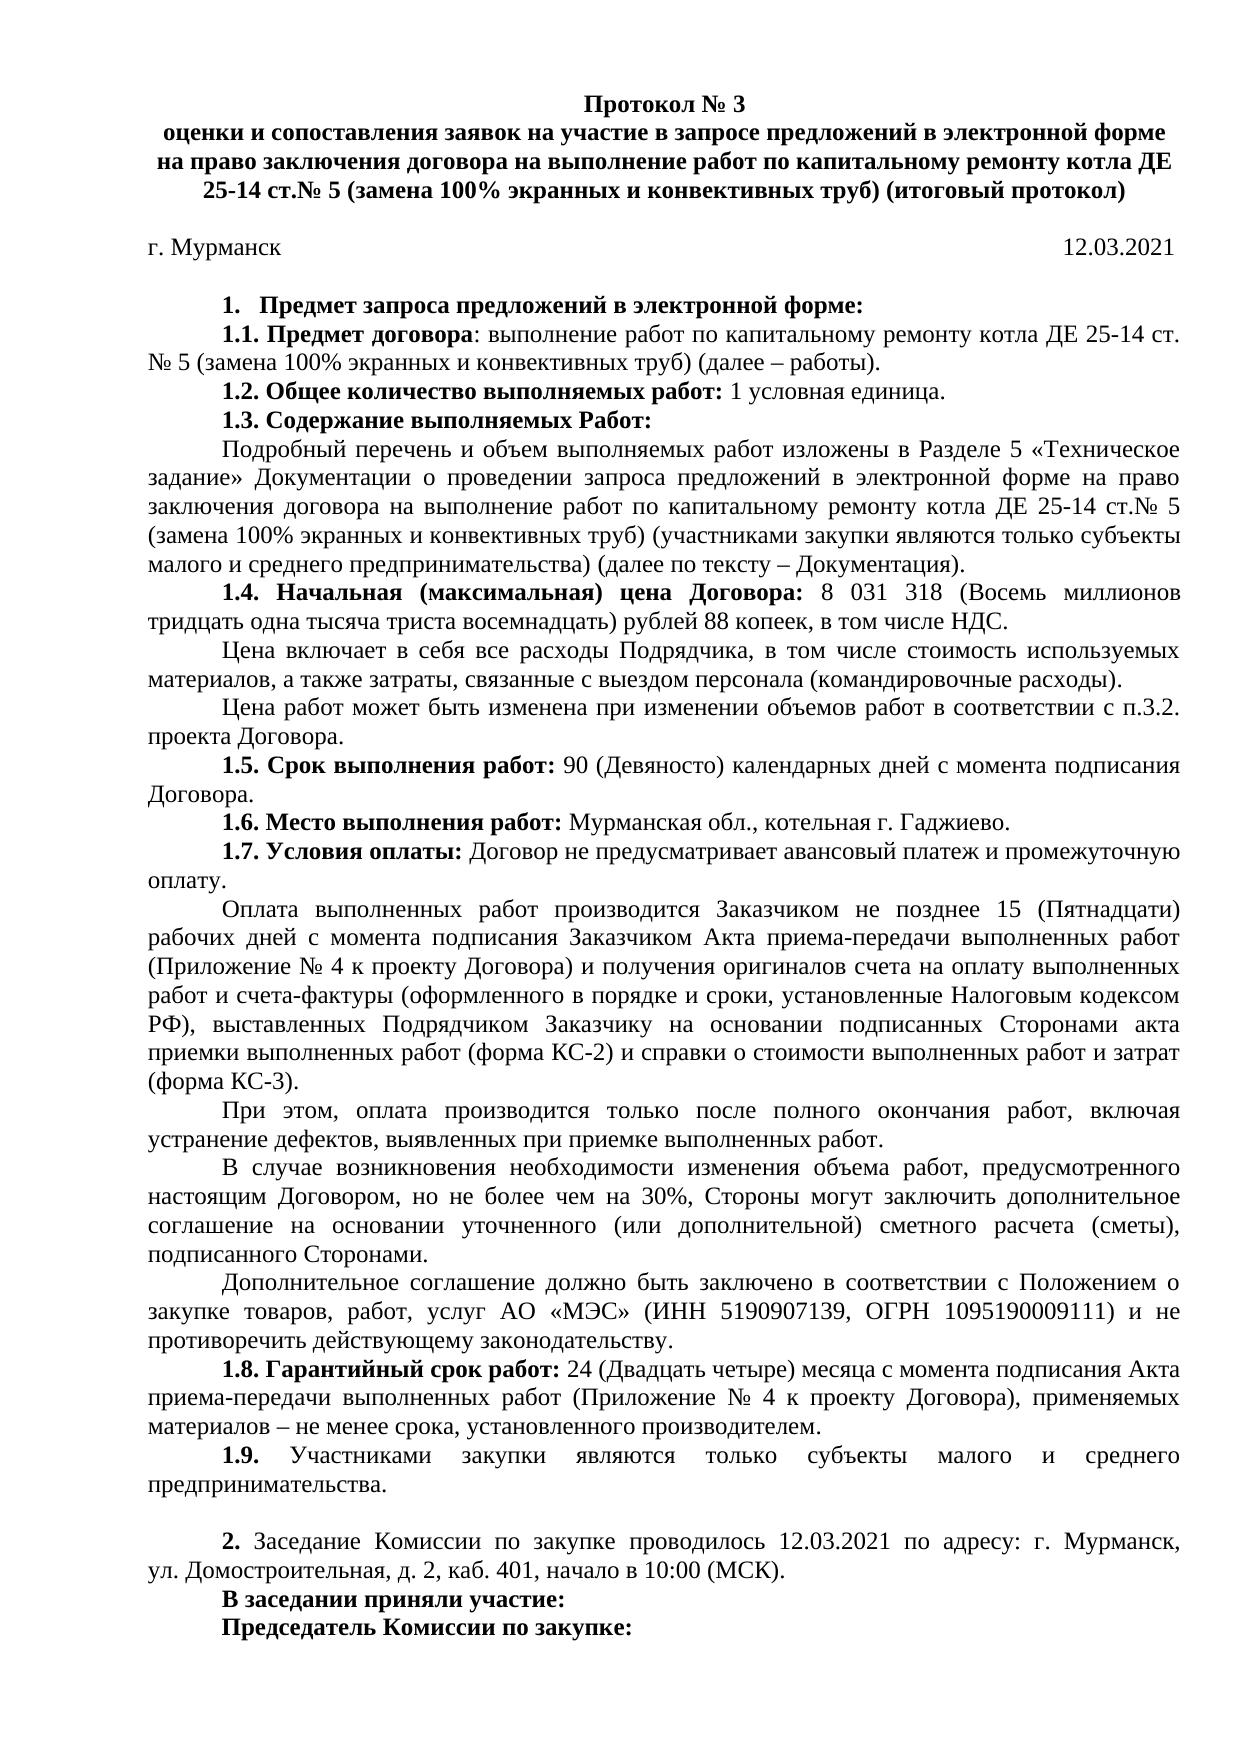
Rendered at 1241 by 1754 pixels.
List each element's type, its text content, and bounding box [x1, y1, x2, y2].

text Председатель Комиссии по закупке: [148, 1612, 1181, 1641]
text 1.1. Предмет договора: выполнение работ по капитальному ремонту котла ДЕ 25-14 ст.№ 5 (замена 100% экранных и конвективных труб) (далее – работы). [148, 319, 1181, 376]
text 1.4. Начальная (максимальная) цена Договора: 8 031 318 (Восемь миллионов тридцать одна тысяча триста восемнадцать) рублей 88 копеек, в том числе НДС. [148, 577, 1181, 635]
text При этом, оплата производится только после полного окончания работ, включая устранение дефектов, выявленных при приемке выполненных работ. [148, 1095, 1181, 1152]
subtitle Предмет запроса предложений в электронной форме: [222, 290, 1181, 319]
text Оплата выполненных работ производится Заказчиком не позднее 15 (Пятнадцати) рабочих дней с момента подписания Заказчиком Акта приема-передачи выполненных работ (Приложение № 4 к проекту Договора) и получения оригиналов счета на оплату выполненных работ и счета-фактуры (оформленного в порядке и сроки, установленные Налоговым кодексом РФ), выставленных Подрядчиком Заказчику на основании подписанных Сторонами акта приемки выполненных работ (форма КС-2) и справки о стоимости выполненных работ и затрат (форма КС-3). [148, 894, 1181, 1095]
text 1.9. Участниками закупки являются только субъекты малого и среднего предпринимательства. [148, 1440, 1181, 1497]
text 1.6. Место выполнения работ: Мурманская обл., котельная г. Гаджиево. [148, 807, 1181, 836]
text Дополнительное соглашение должно быть заключено в соответствии с Положением о закупке товаров, работ, услуг АО «МЭС» (ИНН 5190907139, ОГРН 1095190009111) и не противоречить действующему законодательству. [148, 1267, 1181, 1354]
text оценки и сопоставления заявок на участие в запросе предложений в электронной форме на право заключения договора на выполнение работ по капитальному ремонту котла ДЕ 25-14 ст.№ 5 (замена 100% экранных и конвективных труб) (итоговый протокол) [148, 117, 1181, 204]
text Цена включает в себя все расходы Подрядчика, в том числе стоимость используемых материалов, а также затраты, связанные с выездом персонала (командировочные расходы). [148, 635, 1181, 692]
text 1.2. Общее количество выполняемых работ: 1 условная единица. [148, 376, 1181, 405]
text Подробный перечень и объем выполняемых работ изложены в Разделе 5 «Техническое задание» Документации о проведении запроса предложений в электронной форме на право заключения договора на выполнение работ по капитальному ремонту котла ДЕ 25-14 ст.№ 5 (замена 100% экранных и конвективных труб) (участниками закупки являются только субъекты малого и среднего предпринимательства) (далее по тексту – Документация). [148, 434, 1181, 577]
text г. Мурманск 12.03.2021 [148, 232, 1181, 261]
text 1.7. Условия оплаты: Договор не предусматривает авансовый платеж и промежуточную оплату. [148, 836, 1181, 894]
text В заседании приняли участие: [148, 1584, 1181, 1612]
subtitle 2. Заседание Комиссии по закупке проводилось 12.03.2021 по адресу: г. Мурманск, ул. Домостроительная, д. 2, каб. 401, начало в 10:00 (МСК). [148, 1526, 1181, 1584]
text В случае возникновения необходимости изменения объема работ, предусмотренного настоящим Договором, но не более чем на 30%, Стороны могут заключить дополнительное соглашение на основании уточненного (или дополнительной) сметного расчета (сметы), подписанного Сторонами. [148, 1152, 1181, 1267]
text Протокол № 3 [148, 89, 1181, 117]
text Цена работ может быть изменена при изменении объемов работ в соответствии с п.3.2. проекта Договора. [148, 692, 1181, 750]
text 1.5. Срок выполнения работ: 90 (Девяносто) календарных дней с момента подписания Договора. [148, 750, 1181, 807]
text 1.8. Гарантийный срок работ: 24 (Двадцать четыре) месяца с момента подписания Акта приема-передачи выполненных работ (Приложение № 4 к проекту Договора), применяемых материалов – не менее срока, установленного производителем. [148, 1354, 1181, 1440]
text 1.3. Содержание выполняемых Работ: [148, 405, 1181, 434]
